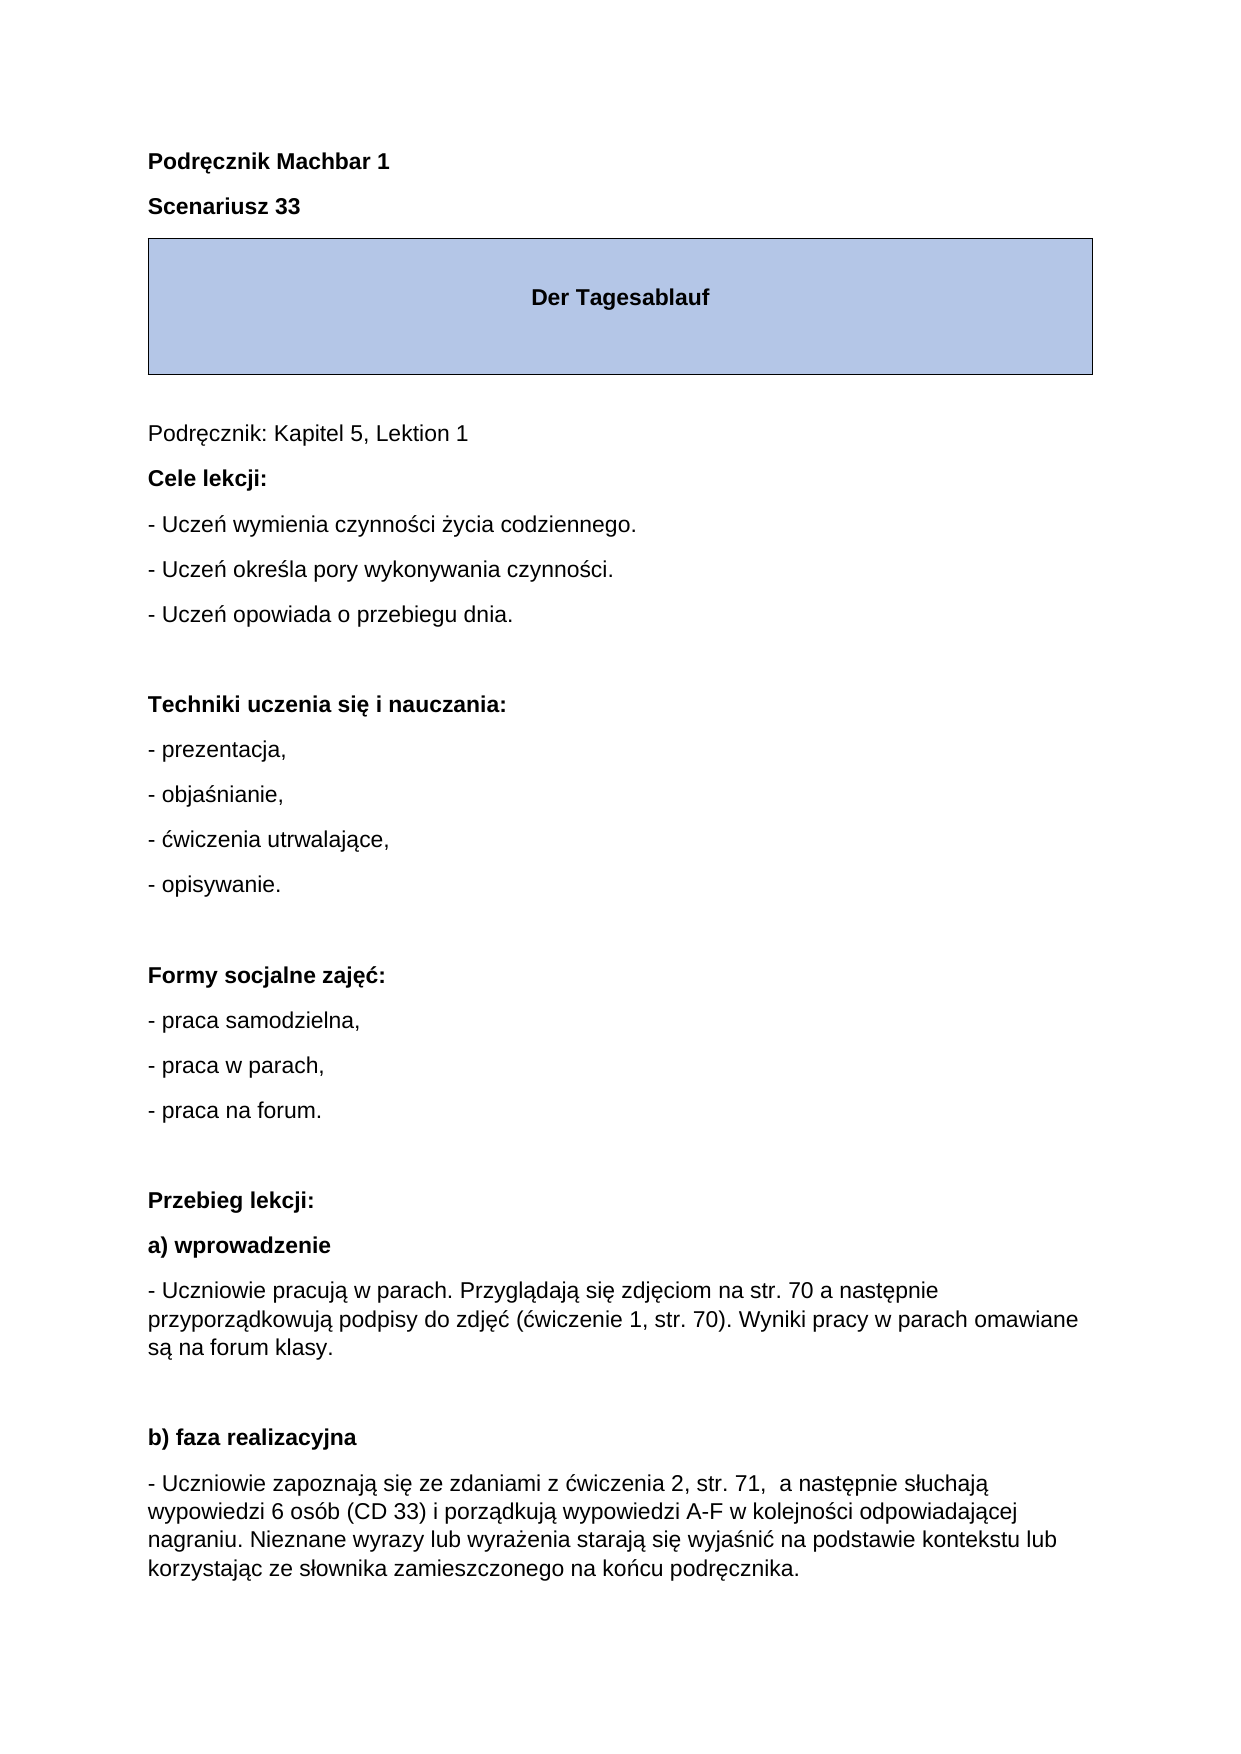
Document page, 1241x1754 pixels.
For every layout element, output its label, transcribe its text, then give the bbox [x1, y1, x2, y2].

text Techniki uczenia się i nauczania: [148, 691, 1093, 717]
text - Uczniowie pracują w parach. Przyglądają się zdjęciom na str. 70 a następnie przyporządkowują podpisy do zdjęć (ćwiczenie 1, str. 70). Wyniki pracy w parach omawiane są na forum klasy. [148, 1277, 1093, 1361]
text Scenariusz 33 [148, 193, 1093, 219]
text Formy socjalne zajęć: [148, 962, 1093, 988]
text Cele lekcji: [148, 465, 1093, 492]
text Przebieg lekcji: [148, 1187, 1093, 1213]
text - Uczeń wymienia czynności życia codziennego. [148, 511, 1093, 537]
text - objaśnianie, [148, 781, 1093, 807]
text Podręcznik: Kapitel 5, Lektion 1 [148, 420, 1093, 447]
text - ćwiczenia utrwalające, [148, 826, 1093, 853]
text - praca na forum. [148, 1097, 1093, 1123]
text - opisywanie. [148, 871, 1093, 898]
text a) wprowadzenie [148, 1232, 1093, 1258]
table_header Der Tagesablauf [149, 239, 1092, 374]
text b) faza realizacyjna [148, 1424, 1093, 1451]
text - praca samodzielna, [148, 1007, 1093, 1033]
text - Uczniowie zapoznają się ze zdaniami z ćwiczenia 2, str. 71, a następnie słuchają wypowiedzi 6 osób (CD 33) i porządkują wypowiedzi A-F w kolejności odpowiadającej nagraniu. Nieznane wyrazy lub wyrażenia starają się wyjaśnić na podstawie kontekstu lub korzystając ze słownika zamieszczonego na końcu podręcznika. [148, 1469, 1093, 1581]
text - Uczeń określa pory wykonywania czynności. [148, 556, 1093, 582]
text - prezentacja, [148, 736, 1093, 762]
text - praca w parach, [148, 1052, 1093, 1078]
text - Uczeń opowiada o przebiegu dnia. [148, 601, 1093, 627]
text Podręcznik Machbar 1 [148, 148, 1093, 174]
